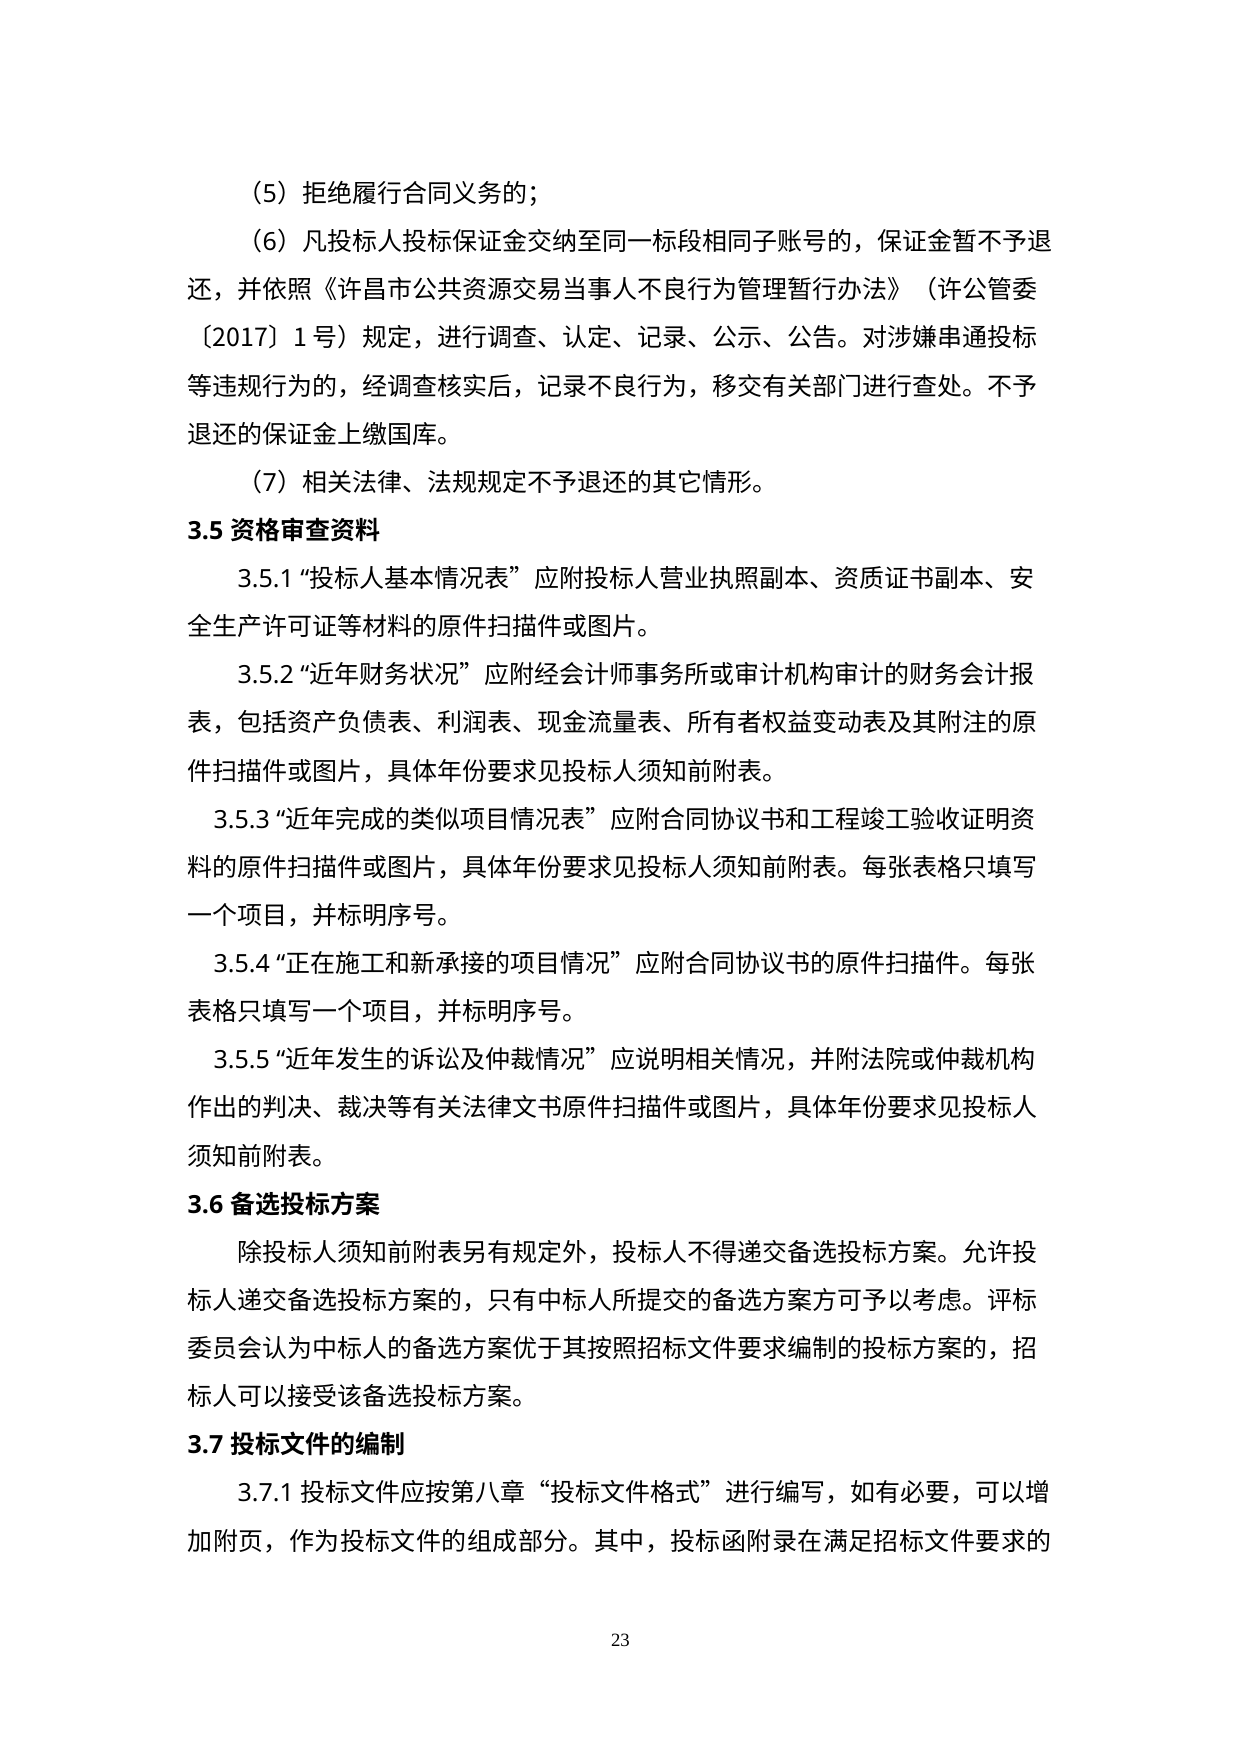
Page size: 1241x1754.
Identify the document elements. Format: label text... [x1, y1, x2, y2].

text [187, 1467, 1053, 1563]
text 3.7 投标文件的编制 [187, 1419, 1053, 1467]
text 3.5.2 “近年财务状况”应附经会计师事务所或审计机构审计的财务会计报表，包括资产负债表、利润表、现金流量表、所有者权益变动表及其附注的原件扫描件或图片，具体年份要求见投标人须知前附表。 [187, 649, 1053, 793]
text 3.5.4 “正在施工和新承接的项目情况”应附合同协议书的原件扫描件。每张表格只填写一个项目，并标明序号。 [187, 938, 1053, 1034]
text 除投标人须知前附表另有规定外，投标人不得递交备选投标方案。允许投标人递交备选投标方案的，只有中标人所提交的备选方案方可予以考虑。评标委员会认为中标人的备选方案优于其按照招标文件要求编制的投标方案的，招标人可以接受该备选投标方案。 [187, 1226, 1053, 1419]
text 3.5.5 “近年发生的诉讼及仲裁情况”应说明相关情况，并附法院或仲裁机构作出的判决、裁决等有关法律文书原件扫描件或图片，具体年份要求见投标人须知前附表。 [187, 1034, 1053, 1178]
text 3.5.1 “投标人基本情况表”应附投标人营业执照副本、资质证书副本、安全生产许可证等材料的原件扫描件或图片。 [187, 553, 1053, 649]
text 3.5.3 “近年完成的类似项目情况表”应附合同协议书和工程竣工验收证明资料的原件扫描件或图片，具体年份要求见投标人须知前附表。每张表格只填写一个项目，并标明序号。 [187, 793, 1053, 938]
text （6）凡投标人投标保证金交纳至同一标段相同子账号的，保证金暂不予退还，并依照《许昌市公共资源交易当事人不良行为管理暂行办法》（许公管委〔2017〕1号）规定，进行调查、认定、记录、公示、公告。对涉嫌串通投标等违规行为的，经调查核实后，记录不良行为，移交有关部门进行查处。不予退还的保证金上缴国库。 [187, 216, 1053, 456]
text （7）相关法律、法规规定不予退还的其它情形。 [187, 456, 1053, 504]
text 3.5 资格审查资料 [187, 504, 1053, 553]
text （5）拒绝履行合同义务的； [187, 168, 1053, 216]
text 3.6 备选投标方案 [187, 1178, 1053, 1226]
